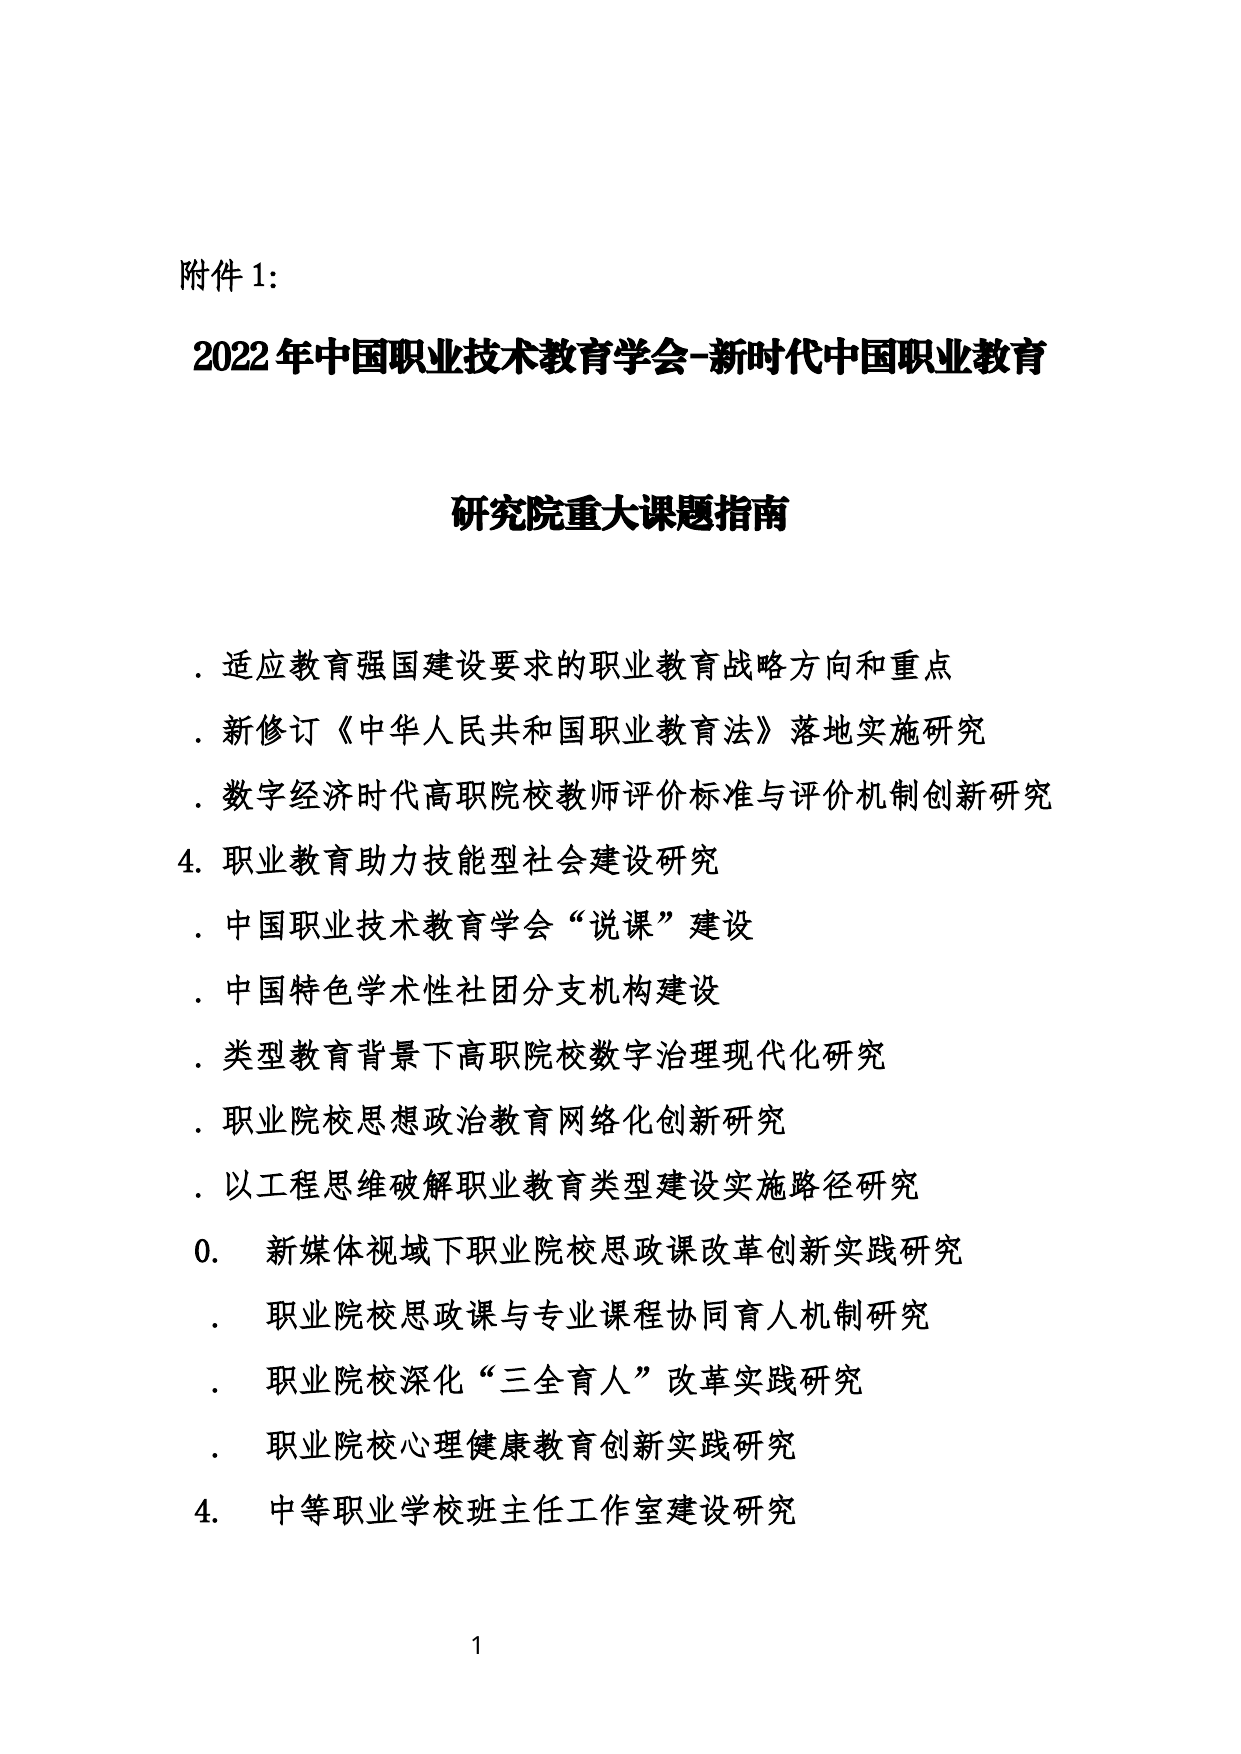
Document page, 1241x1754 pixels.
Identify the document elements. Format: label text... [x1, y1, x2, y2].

list 职业院校心理健康教育创新实践研究 [177, 1410, 1063, 1475]
list 中国特色学术性社团分支机构建设 [177, 955, 1063, 1020]
list 职业院校思政课与专业课程协同育人机制研究 [177, 1280, 1063, 1345]
list 以工程思维破解职业教育类型建设实施路径研究 [177, 1150, 1063, 1215]
list 中等职业学校班主任工作室建设研究 [177, 1475, 1063, 1540]
list 职业院校思想政治教育网络化创新研究 [177, 1085, 1063, 1150]
list 职业院校深化“三全育人”改革实践研究 [177, 1345, 1063, 1410]
list 数字经济时代高职院校教师评价标准与评价机制创新研究 [177, 760, 1063, 825]
list 中国职业技术教育学会“说课”建设 [177, 890, 1063, 955]
list 新媒体视域下职业院校思政课改革创新实践研究 [177, 1215, 1063, 1280]
text 附件1： [177, 240, 1063, 305]
list 适应教育强国建设要求的职业教育战略方向和重点 [177, 630, 1063, 695]
list 新修订《中华人民共和国职业教育法》落地实施研究 [177, 695, 1063, 760]
list 职业教育助力技能型社会建设研究 [177, 825, 1063, 890]
subtitle 2022年中国职业技术教育学会-新时代中国职业教育研究院重大课题指南 [177, 326, 1063, 548]
list 类型教育背景下高职院校数字治理现代化研究 [177, 1020, 1063, 1085]
